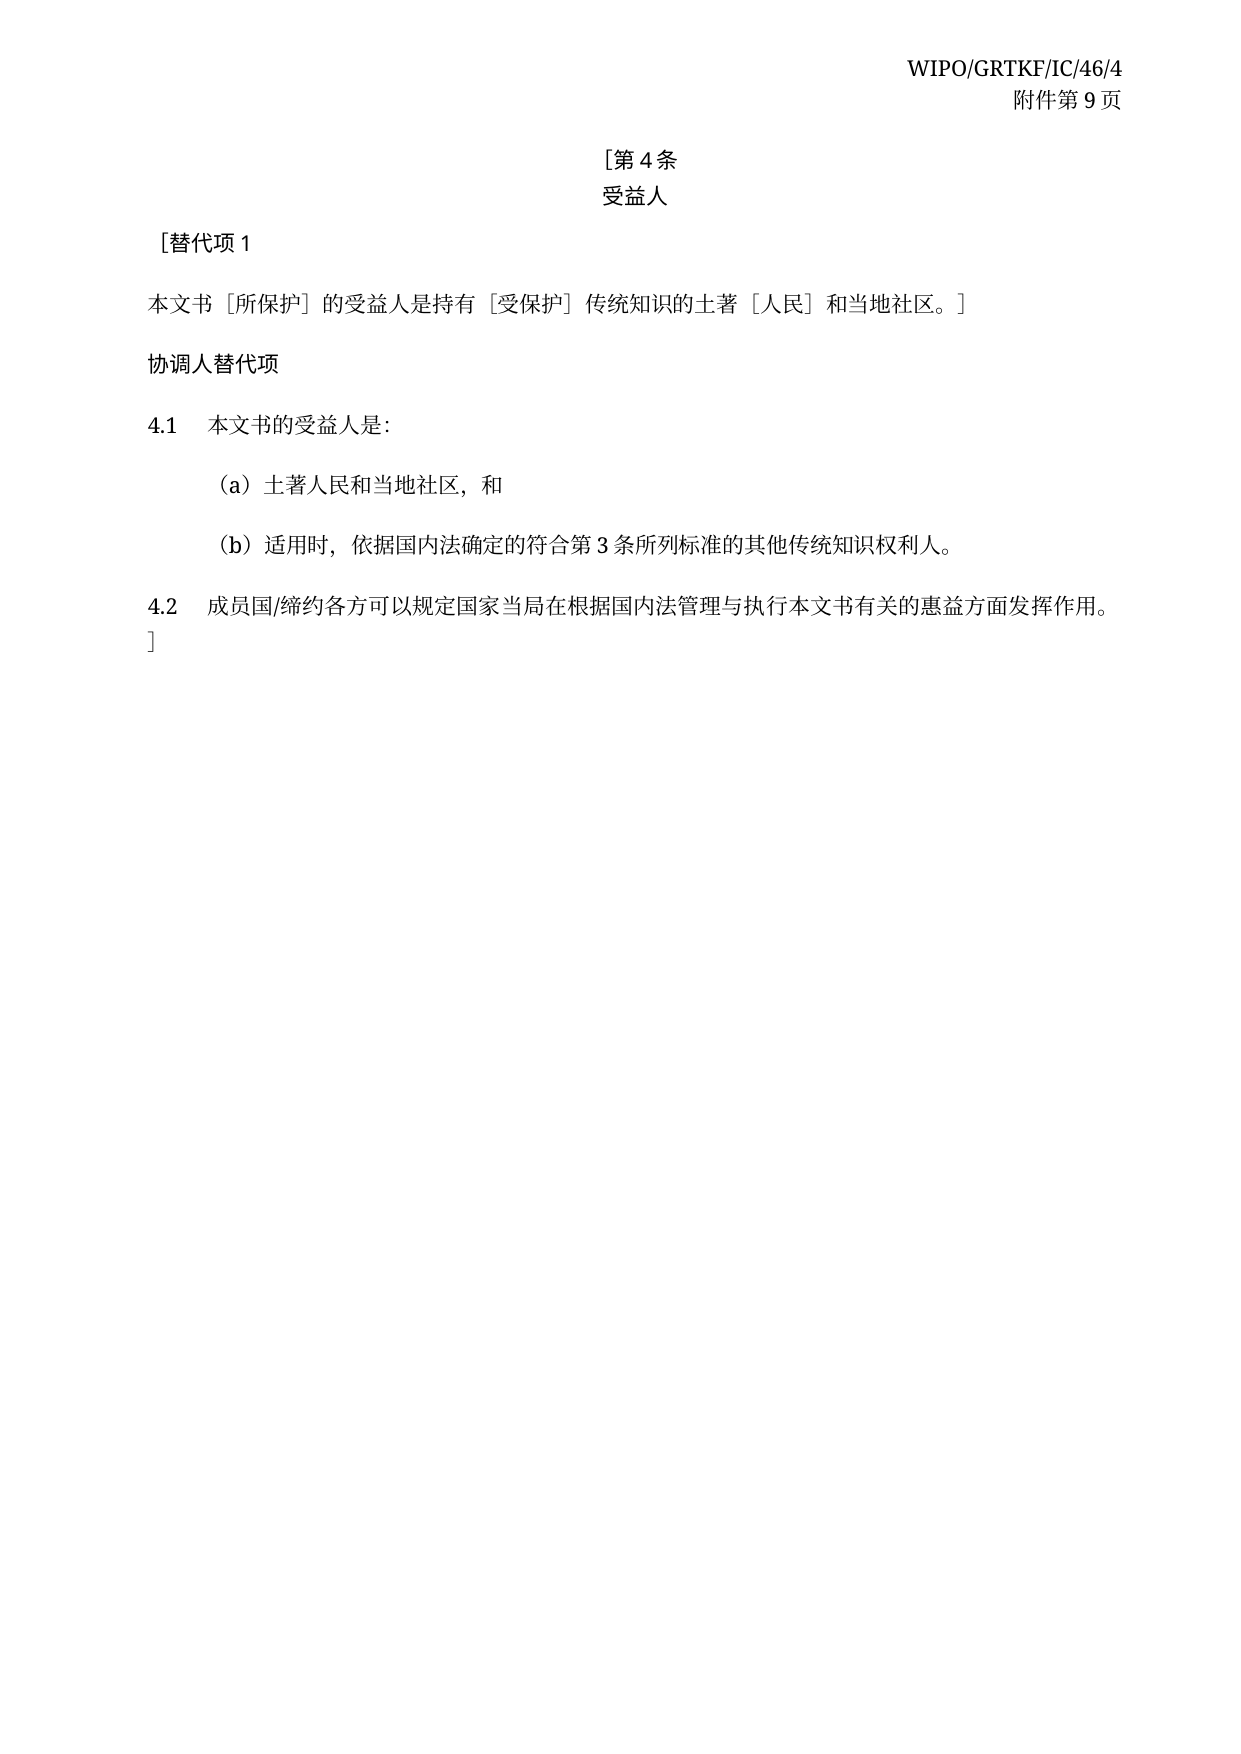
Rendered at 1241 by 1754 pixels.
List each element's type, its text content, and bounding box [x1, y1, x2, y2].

text ［第4条 受益人 [148, 139, 1122, 210]
text 本文书［所保护］的受益人是持有［受保护］传统知识的土著［人民］和当地社区。］ [148, 283, 1122, 319]
text 4.1 本文书的受益人是： [148, 404, 1122, 439]
text （b）适用时，依据国内法确定的符合第3条所列标准的其他传统知识权利人。 [207, 525, 1122, 560]
text 4.2 成员国/缔约各方可以规定国家当局在根据国内法管理与执行本文书有关的惠益方面发挥作用。］ [148, 585, 1122, 656]
text （a）土著人民和当地社区，和 [207, 464, 1122, 500]
text 协调人替代项 [148, 344, 1122, 379]
text ［替代项1 [148, 223, 1122, 258]
